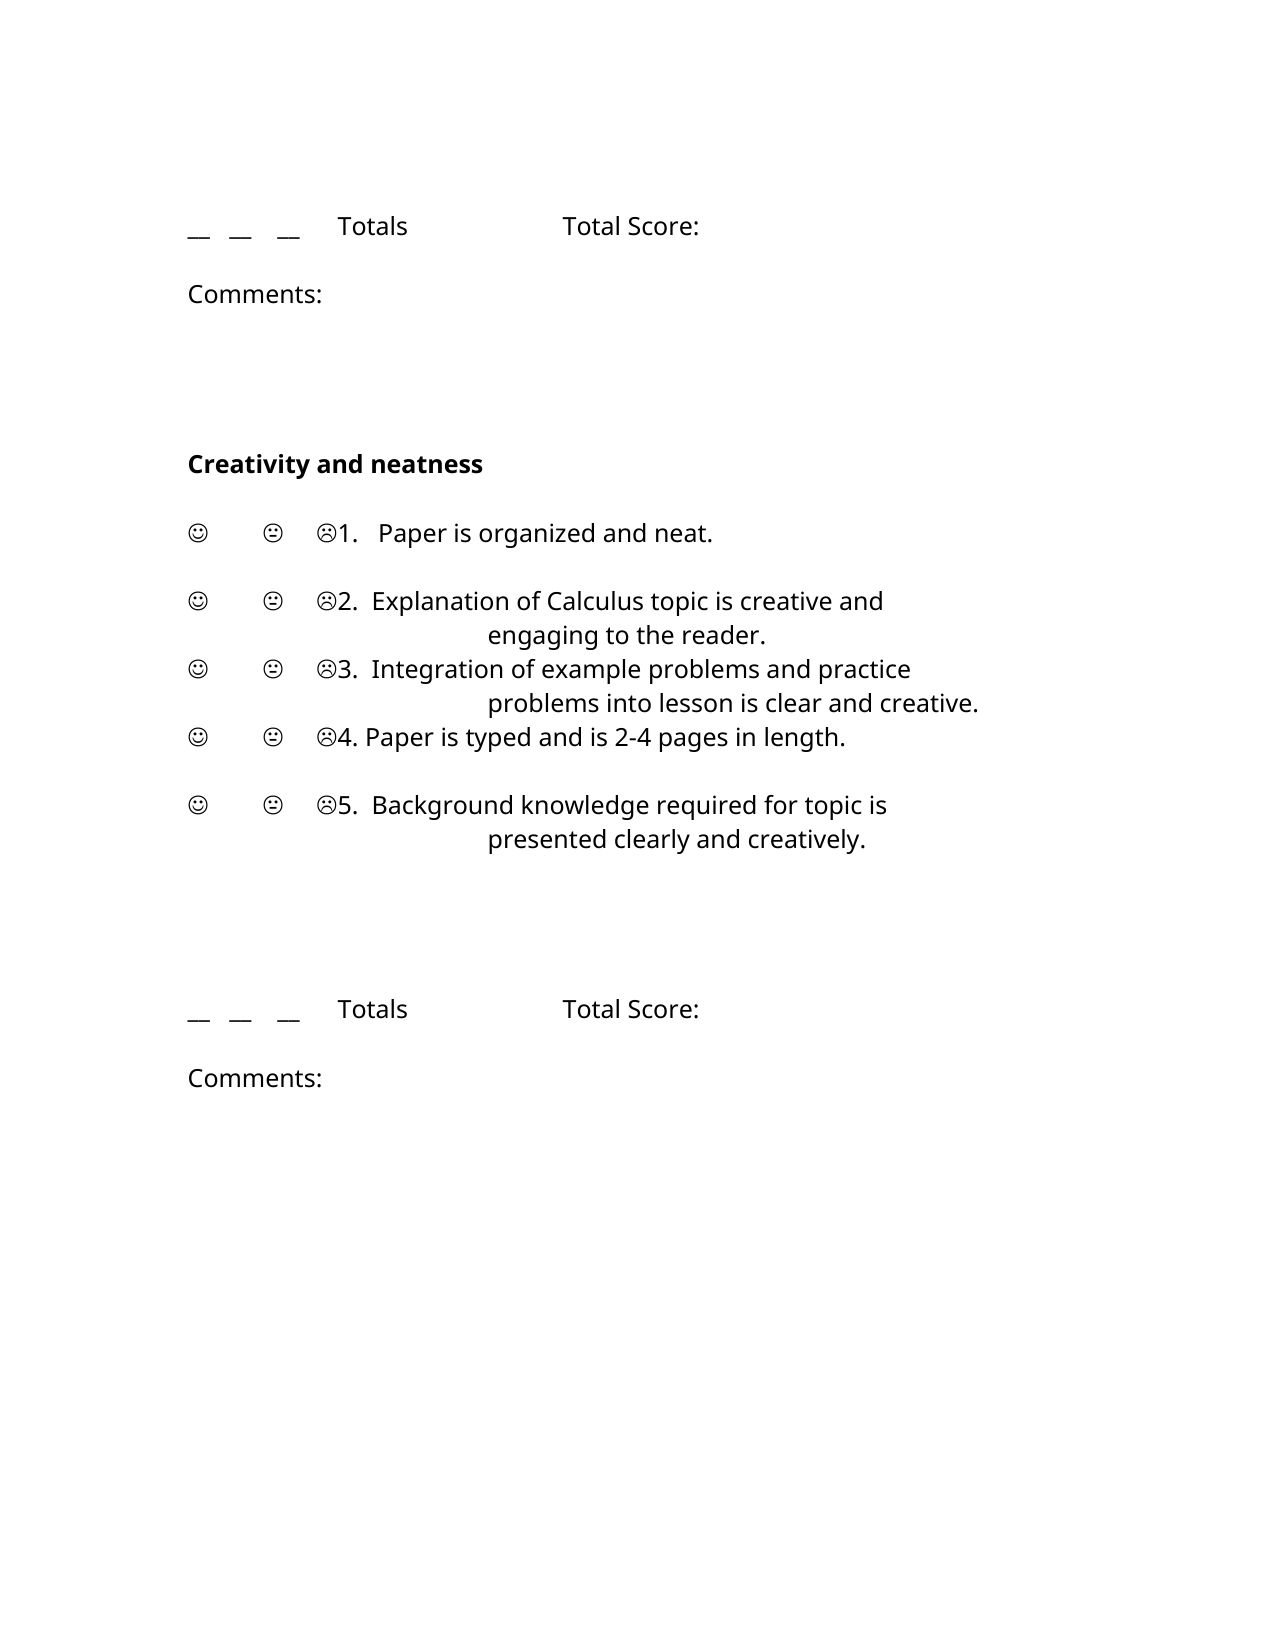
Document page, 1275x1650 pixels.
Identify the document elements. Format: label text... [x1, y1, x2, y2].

text 4. Paper is typed and is 2-4 pages in length. [187, 720, 1087, 754]
text 1. Paper is organized and neat. [187, 515, 1087, 549]
text Comments: [187, 1060, 1087, 1094]
text __ __ __ Totals Total Score: [187, 209, 1087, 243]
text 3. Integration of example problems and practice [187, 652, 1087, 686]
text engaging to the reader. [412, 617, 1087, 652]
text presented clearly and creatively. [412, 822, 1087, 856]
text 5. Background knowledge required for topic is [187, 788, 1087, 822]
text Comments: [187, 277, 1087, 311]
text problems into lesson is clear and creative. [412, 686, 1087, 720]
text Creativity and neatness [187, 447, 1087, 481]
text 2. Explanation of Calculus topic is creative and [187, 583, 1087, 617]
text __ __ __ Totals Total Score: [187, 992, 1087, 1026]
